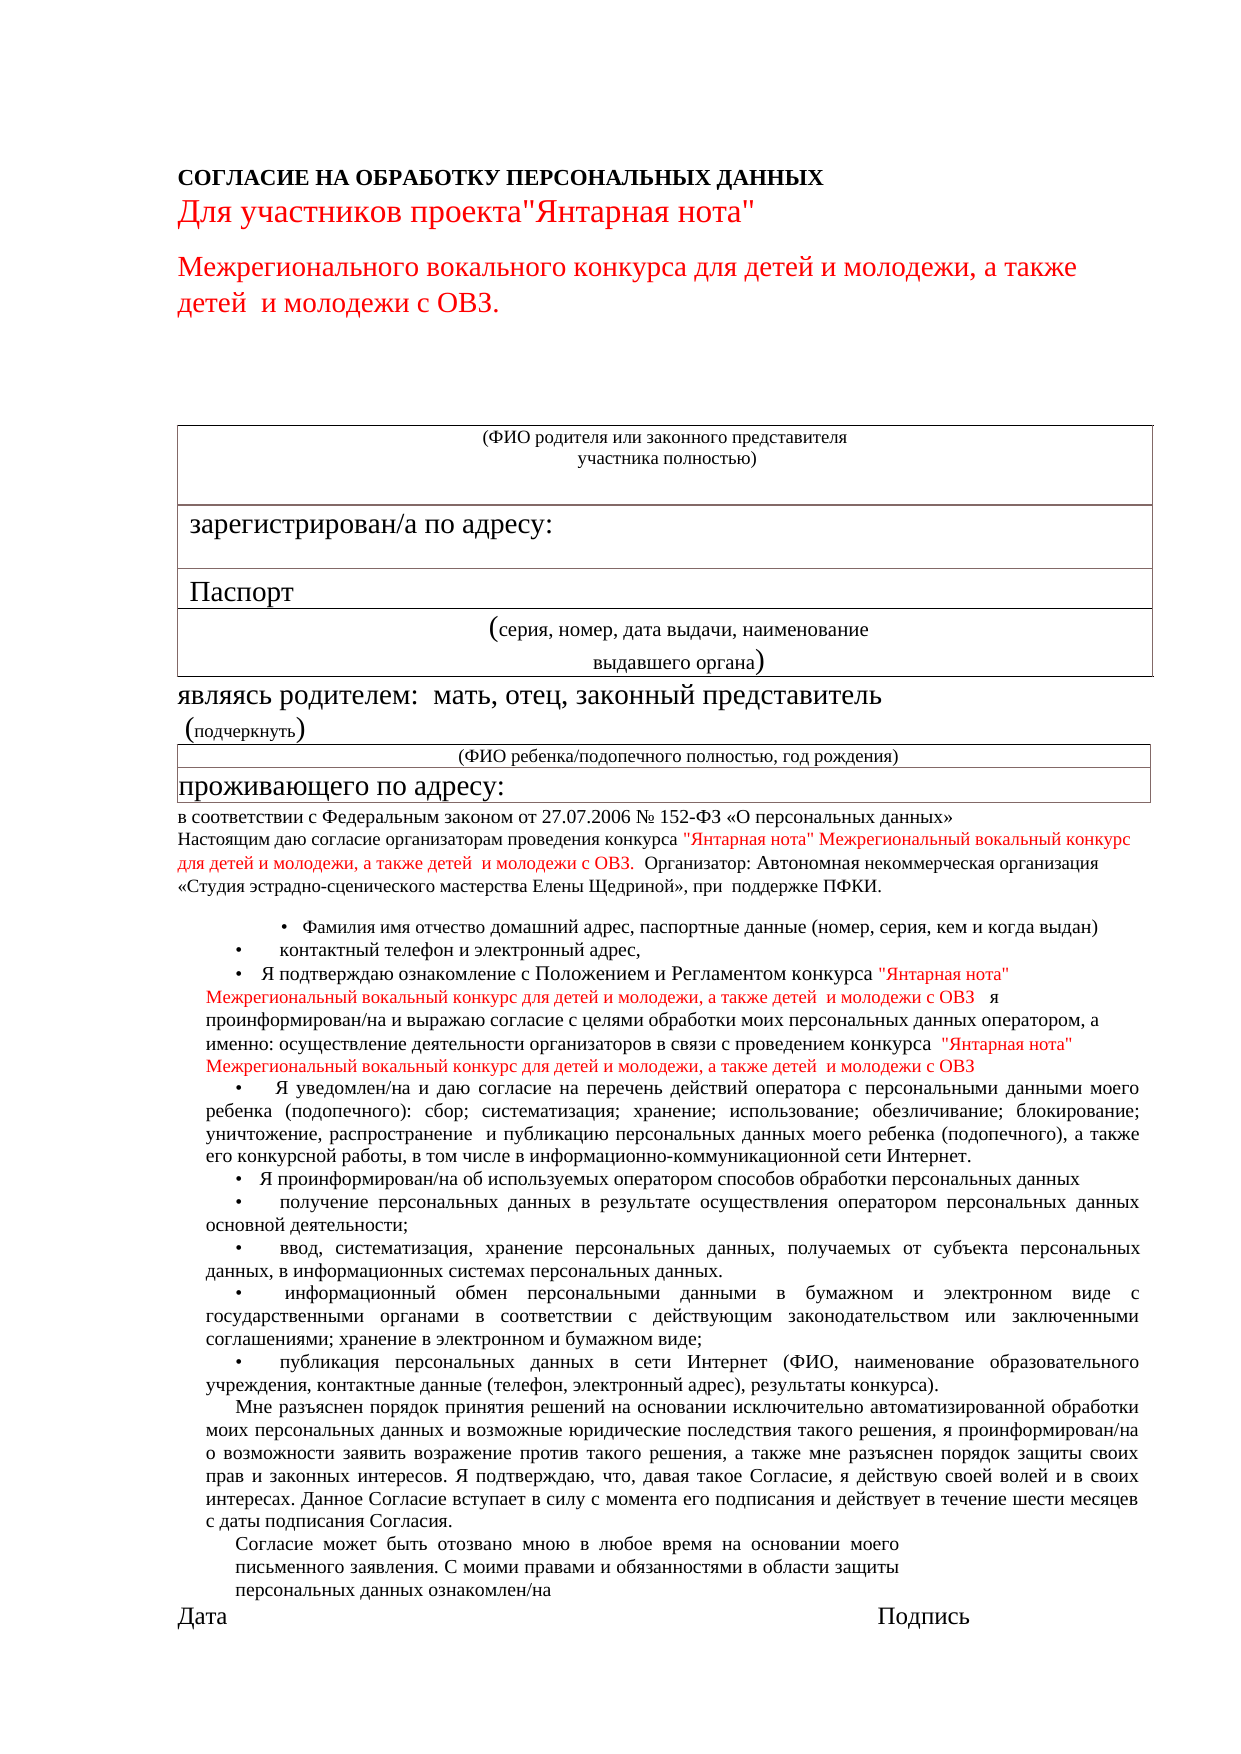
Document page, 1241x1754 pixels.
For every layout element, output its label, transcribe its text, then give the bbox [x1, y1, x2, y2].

text Для участников проекта"Янтарная нота" [177, 191, 1152, 229]
text Согласие может быть отозвано мною в любое время на основании моего письменного заявления. С моими правами и обязанностями в области защиты персональных данных ознакомлен/на [235, 1532, 901, 1601]
table_header (ФИО ребенка/подопечного полностью, год рождения) [178, 745, 1150, 767]
list Я уведомлен/на и даю согласие на перечень действий оператора с персональными данными моего ребенка (подопечного): сбор; систематизация; хранение; использование; обезличивание; блокирование; уничтожение, распространение и публикацию персональных данных моего ребенка (подопечного), а также его конкурсной работы, в том числе в информационно-коммуникационной сети Интернет. [206, 1076, 1141, 1167]
text Дата Подпись [177, 1601, 1152, 1629]
table_cell зарегистрирован/а по адресу: [178, 506, 1152, 567]
table_cell проживающего по адресу: [178, 768, 1150, 802]
list ввод, систематизация, хранение персональных данных, получаемых от субъекта персональных данных, в информационных системах персональных данных. [206, 1236, 1141, 1281]
text Межрегионального вокального конкурса для детей и молодежи, а также детей и молодежи с ОВЗ. [177, 249, 1152, 319]
list получение персональных данных в результате осуществления оператором персональных данных основной деятельности; [206, 1190, 1141, 1236]
table_header (ФИО родителя или законного представителя участника полностью) [178, 426, 1152, 504]
list публикация персональных данных в сети Интернет (ФИО, наименование образовательного учреждения, контактные данные (телефон, электронный адрес), результаты конкурса). [206, 1350, 1140, 1395]
list контактный телефон и электронный адрес, [235, 938, 1152, 961]
text в соответствии с Федеральным законом от 27.07.2006 № 152-ФЗ «О персональных данных» [177, 804, 1152, 827]
text являясь родителем: мать, отец, законный представитель [177, 677, 1152, 711]
list Я подтверждаю ознакомление с Положением и Регламентом конкурса "Янтарная нота" Межрегиональный вокальный конкурс для детей и молодежи, а также детей и молодежи с ОВЗ я проинформирован/на и выражаю согласие с целями обработки моих персональных данных оператором, а именно: осуществление деятельности организаторов в связи с проведением конкурса "Янтарная нота" Межрегиональный вокальный конкурс для детей и молодежи, а также детей и молодежи с ОВЗ [206, 961, 1141, 1076]
text (подчеркнуть) [177, 711, 1152, 744]
text Настоящим даю согласие организаторам проведения конкурса "Янтарная нота" Межрегиональный вокальный конкурс для детей и молодежи, а также детей и молодежи с ОВЗ. Организатор: Автономная некоммерческая организация «Студия эстрадно-сценического мастерства Елены Щедриной», при поддержке ПФКИ. [177, 827, 1152, 897]
text СОГЛАСИЕ НА ОБРАБОТКУ ПЕРСОНАЛЬНЫХ ДАННЫХ [177, 163, 1152, 190]
table_cell Паспорт [178, 569, 1152, 608]
list Я проинформирован/на об используемых оператором способов обработки персональных данных [235, 1167, 1152, 1190]
list Фамилия имя отчество домашний адрес, паспортные данные (номер, серия, кем и когда выдан) [206, 915, 1141, 938]
text Мне разъяснен порядок принятия решений на основании исключительно автоматизированной обработки моих персональных данных и возможные юридические последствия такого решения, я проинформирован/на о возможности заявить возражение против такого решения, а также мне разъяснен порядок защиты своих прав и законных интересов. Я подтверждаю, что, давая такое Согласие, я действую своей волей и в своих интересах. Данное Согласие вступает в силу с момента его подписания и действует в течение шести месяцев с даты подписания Согласия. [206, 1395, 1140, 1532]
list информационный обмен персональными данными в бумажном и электронном виде с государственными органами в соответствии с действующим законодательством или заключенными соглашениями; хранение в электронном и бумажном виде; [206, 1281, 1141, 1350]
table_cell (серия, номер, дата выдачи, наименование выдавшего органа) [178, 609, 1152, 676]
